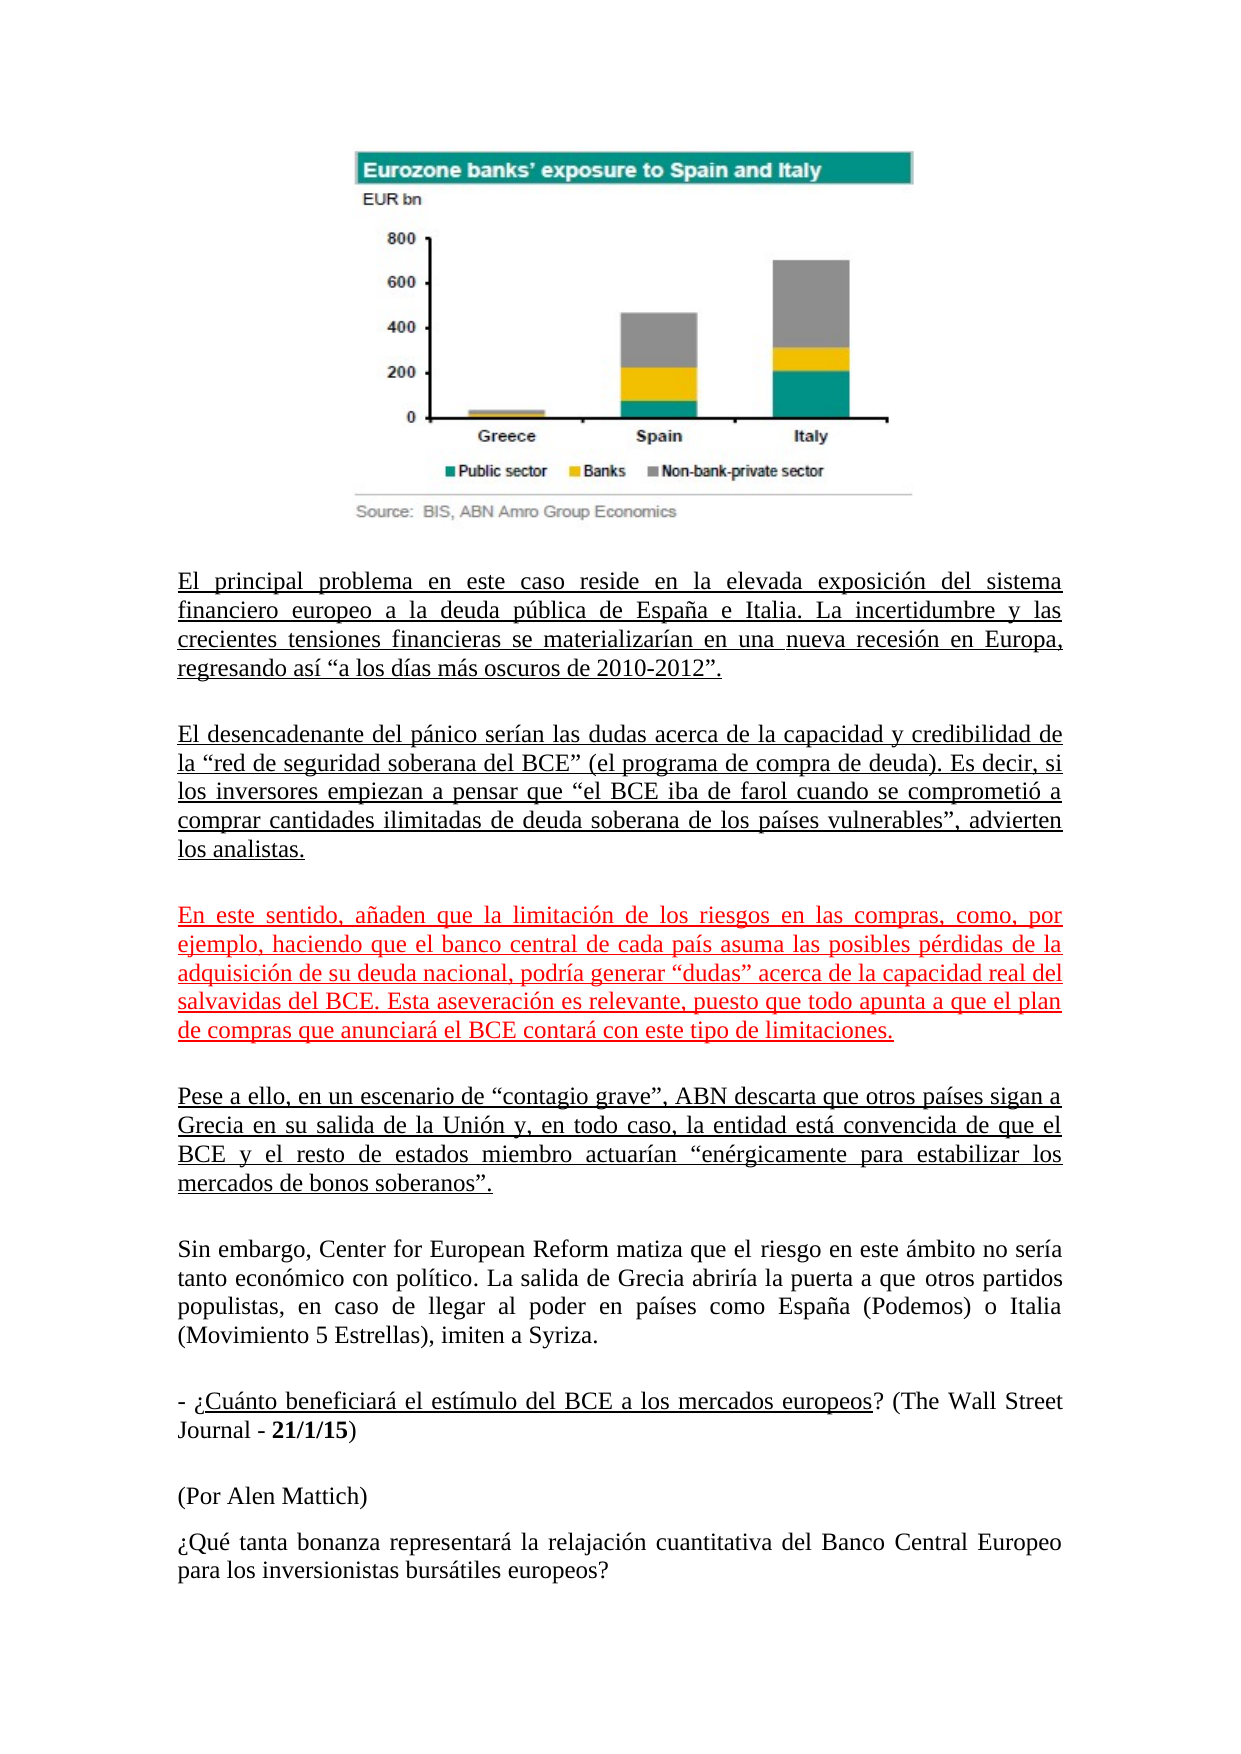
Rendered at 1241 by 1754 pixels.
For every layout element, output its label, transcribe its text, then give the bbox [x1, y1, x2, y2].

text El principal problema en este caso reside en la elevada exposición del sistema financiero europeo a la deuda pública de España e Italia. La incertidumbre y las crecientes tensiones financieras se materializarían en una nueva recesión en Europa, regresando así “a los días más oscuros de 2010-2012”. [177, 650, 1063, 681]
text El principal problema en este caso reside en la elevada exposición del sistema financiero europeo a la deuda pública de España e Italia. La incertidumbre y las crecientes tensiones financieras se materializarían en una nueva recesión en Europa, regresando así “a los días más oscuros de 2010-2012”. [177, 592, 1063, 649]
text El desencadenante del pánico serían las dudas acerca de la capacidad y credibilidad de la “red de seguridad soberana del BCE” (el programa de compra de deuda). Es decir, si los inversores empiezan a pensar que “el BCE iba de farol cuando se comprometió a comprar cantidades ilimitadas de deuda soberana de los países vulnerables”, advierten los analistas. [177, 774, 1063, 830]
text El desencadenante del pánico serían las dudas acerca de la capacidad y credibilidad de la “red de seguridad soberana del BCE” (el programa de compra de deuda). Es decir, si los inversores empiezan a pensar que “el BCE iba de farol cuando se comprometió a comprar cantidades ilimitadas de deuda soberana de los países vulnerables”, advierten los analistas. [177, 831, 1063, 863]
text - ¿Cuánto beneficiará el estímulo del BCE a los mercados europeos? (The Wall Street Journal - 21/1/15) [177, 1386, 1063, 1444]
text El desencadenante del pánico serían las dudas acerca de la capacidad y credibilidad de la “red de seguridad soberana del BCE” (el programa de compra de deuda). Es decir, si los inversores empiezan a pensar que “el BCE iba de farol cuando se comprometió a comprar cantidades ilimitadas de deuda soberana de los países vulnerables”, advierten los analistas. [177, 745, 1063, 773]
text Sin embargo, Center for European Reform matiza que el riesgo en este ámbito no sería tanto económico con político. La salida de Grecia abriría la puerta a que otros partidos populistas, en caso de llegar al poder en países como España (Podemos) o Italia (Movimiento 5 Estrellas), imiten a Syriza. [177, 1234, 1063, 1349]
text El desencadenante del pánico serían las dudas acerca de la capacidad y credibilidad de la “red de seguridad soberana del BCE” (el programa de compra de deuda). Es decir, si los inversores empiezan a pensar que “el BCE iba de farol cuando se comprometió a comprar cantidades ilimitadas de deuda soberana de los países vulnerables”, advierten los analistas. [177, 719, 1063, 744]
text En este sentido, añaden que la limitación de los riesgos en las compras, como, por ejemplo, haciendo que el banco central de cada país asuma las posibles pérdidas de la adquisición de su deuda nacional, podría generar “dudas” acerca de la capacidad real del salvavidas del BCE. Esta aseveración es relevante, puesto que todo apunta a que el plan de compras que anunciará el BCE contará con este tipo de limitaciones. [177, 984, 1063, 1044]
text Pese a ello, en un escenario de “contagio grave”, ABN descarta que otros países sigan a Grecia en su salida de la Unión y, en todo caso, la entidad está convencida de que el BCE y el resto de estados miembro actuarían “enérgicamente para estabilizar los mercados de bonos soberanos”. [177, 1165, 1063, 1196]
text El principal problema en este caso reside en la elevada exposición del sistema financiero europeo a la deuda pública de España e Italia. La incertidumbre y las crecientes tensiones financieras se materializarían en una nueva recesión en Europa, regresando así “a los días más oscuros de 2010-2012”. [177, 566, 1063, 591]
text ¿Qué tanta bonanza representará la relajación cuantitativa del Banco Central Europeo para los inversionistas bursátiles europeos? [177, 1527, 1063, 1584]
text (Por Alen Mattich) [177, 1481, 1063, 1510]
picture [352, 147, 914, 529]
text Pese a ello, en un escenario de “contagio grave”, ABN descarta que otros países sigan a Grecia en su salida de la Unión y, en todo caso, la entidad está convencida de que el BCE y el resto de estados miembro actuarían “enérgicamente para estabilizar los mercados de bonos soberanos”. [177, 1081, 1063, 1164]
